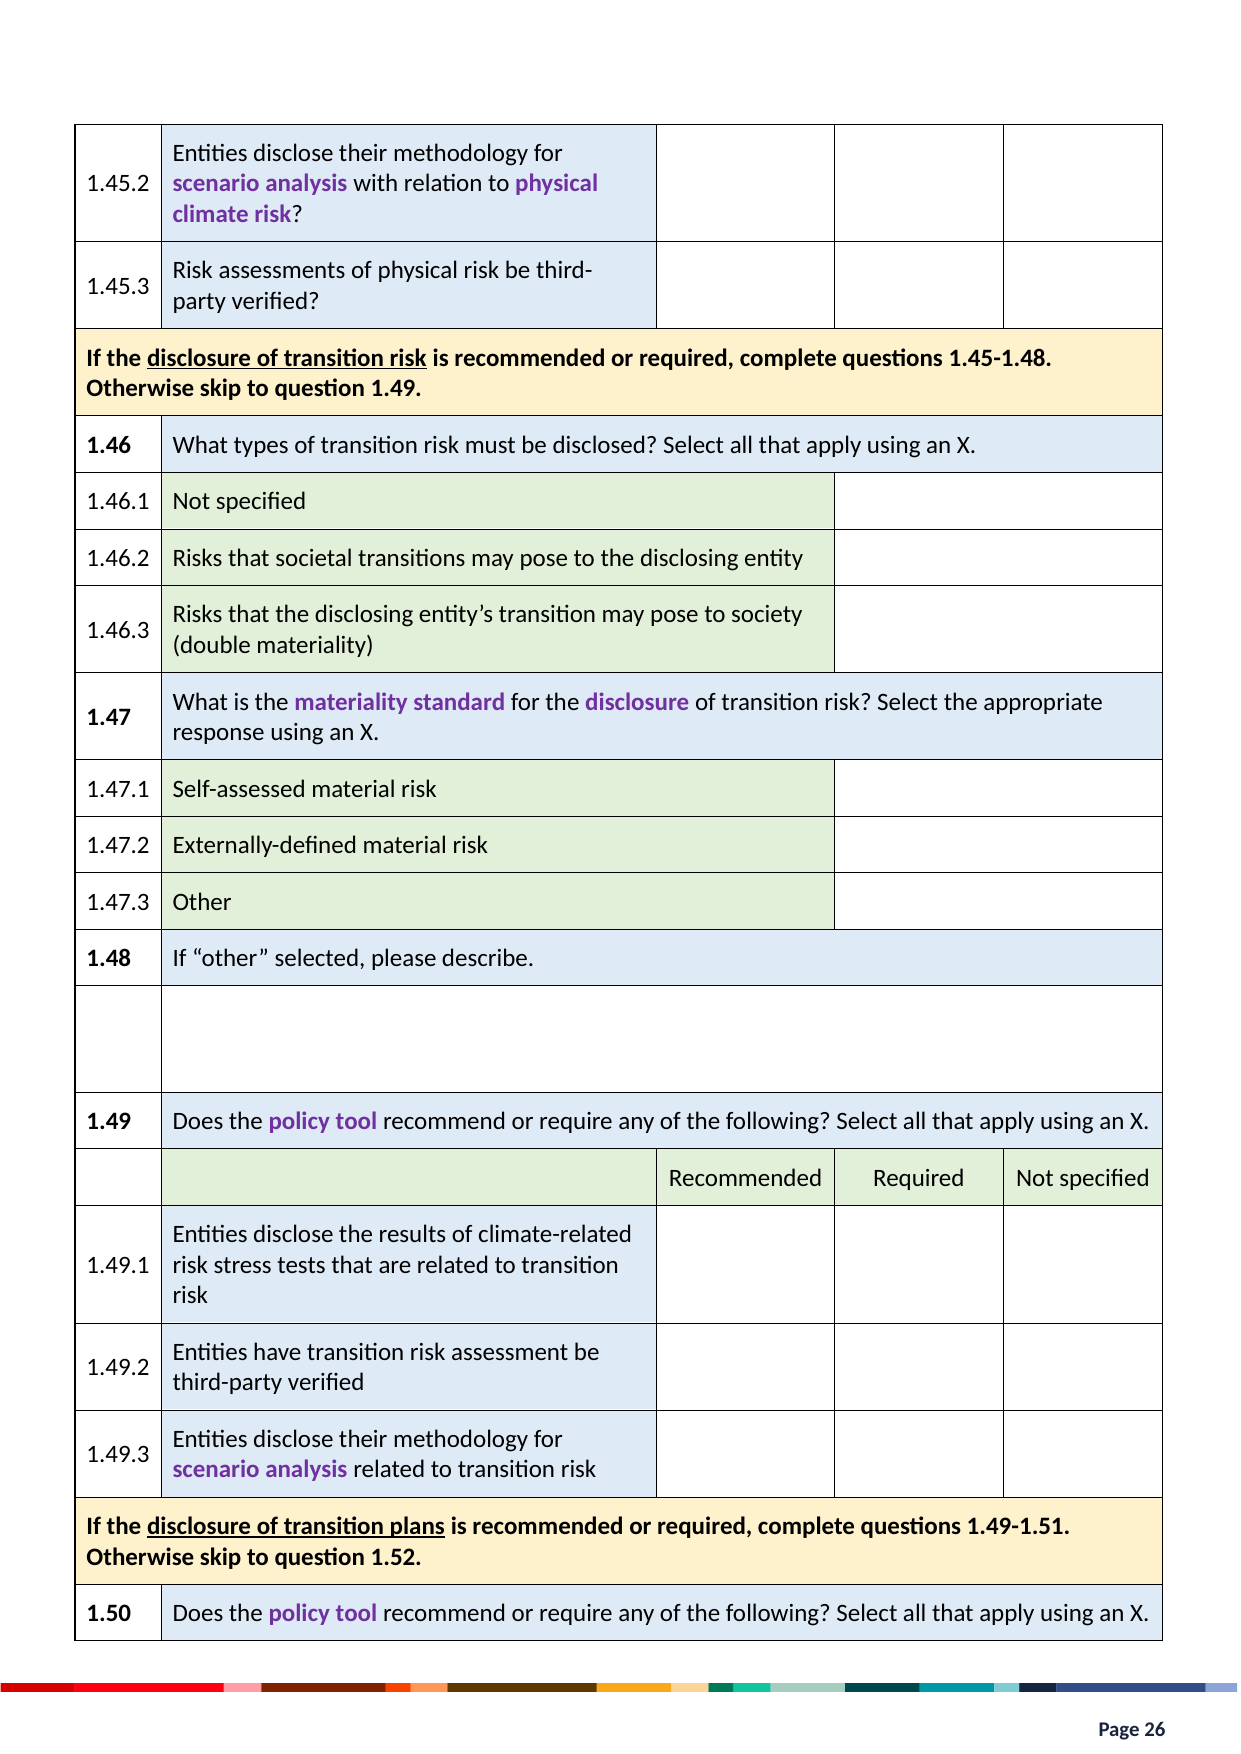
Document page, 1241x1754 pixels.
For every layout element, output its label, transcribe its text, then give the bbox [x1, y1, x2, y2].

table_cell [1004, 1411, 1162, 1497]
table_cell [657, 1411, 834, 1497]
table_cell 1.49 [76, 1093, 161, 1148]
table_cell 1.49.2 [76, 1324, 161, 1409]
table_cell What types of transition risk must be disclosed? Select all that apply using an X. [162, 416, 1162, 472]
table_cell 1.49.3 [76, 1411, 161, 1497]
table_cell 1.50 [76, 1585, 161, 1640]
table_cell [835, 586, 1162, 672]
table_cell [1004, 1206, 1162, 1322]
table_cell Does the policy tool recommend or require any of the following? Select all that apply using an X. [162, 1093, 1162, 1148]
table_cell 1.46.3 [76, 586, 161, 672]
table_cell Self-assessed material risk [162, 760, 834, 816]
table_cell [835, 873, 1162, 929]
table_cell Risks that the disclosing entity’s transition may pose to society (double materiality) [162, 586, 834, 672]
table_cell [835, 817, 1162, 872]
table_cell [835, 760, 1162, 816]
table_cell Not specified [1004, 1149, 1162, 1205]
table_cell 1.47.2 [76, 817, 161, 872]
table_cell Entities have transition risk assessment be third-party verified [162, 1324, 656, 1409]
table_cell [657, 242, 834, 328]
table_cell 1.46.2 [76, 530, 161, 585]
table_cell What is the materiality standard for the disclosure of transition risk? Select the appropriate response using an X. [162, 673, 1162, 759]
table_cell 1.47.1 [76, 760, 161, 816]
table_cell [1004, 125, 1162, 241]
table_cell [657, 125, 834, 241]
table_cell [835, 1324, 1003, 1409]
table_cell [657, 1206, 834, 1322]
picture [0, 1683, 1236, 1692]
table_cell Entities disclose their methodology for scenario analysis related to transition risk [162, 1411, 656, 1497]
table_cell [76, 1149, 161, 1205]
table_cell If “other” selected, please describe. [162, 930, 1162, 985]
table_cell 1.48 [76, 930, 161, 985]
table_cell Entities disclose the results of climate-related risk stress tests that are related to transition risk [162, 1206, 656, 1322]
table_cell Recommended [657, 1149, 834, 1205]
table_cell [657, 1324, 834, 1409]
table_cell 1.47.3 [76, 873, 161, 929]
table_cell [835, 1411, 1003, 1497]
table_cell [835, 530, 1162, 585]
table_cell [1004, 242, 1162, 328]
table_cell [835, 1206, 1003, 1322]
table_cell [1004, 1324, 1162, 1409]
table_cell Not specified [162, 473, 834, 528]
table_cell [835, 125, 1003, 241]
table_cell 1.45.3 [76, 242, 161, 328]
table_cell Entities disclose their methodology for scenario analysis with relation to physical climate risk? [162, 125, 656, 241]
table_cell 1.49.1 [76, 1206, 161, 1322]
table_cell If the disclosure of transition risk is recommended or required, complete questions 1.45-1.48. Otherwise skip to question 1.49. [76, 329, 1162, 415]
table_cell 1.47 [76, 673, 161, 759]
table_cell [76, 986, 161, 1092]
table_cell [835, 473, 1162, 528]
table_cell Other [162, 873, 834, 929]
table_cell If the disclosure of transition plans is recommended or required, complete questions 1.49-1.51. Otherwise skip to question 1.52. [76, 1498, 1162, 1584]
table_cell [835, 242, 1003, 328]
table_cell Externally-defined material risk [162, 817, 834, 872]
table_cell [162, 986, 1162, 1092]
table_cell 1.45.2 [76, 125, 161, 241]
table_cell Risk assessments of physical risk be third-party verified? [162, 242, 656, 328]
table_cell Required [835, 1149, 1003, 1205]
table_cell Does the policy tool recommend or require any of the following? Select all that apply using an X. [162, 1585, 1162, 1640]
table_cell [162, 1149, 656, 1205]
table_cell 1.46 [76, 416, 161, 472]
table_cell Risks that societal transitions may pose to the disclosing entity [162, 530, 834, 585]
table_cell 1.46.1 [76, 473, 161, 528]
